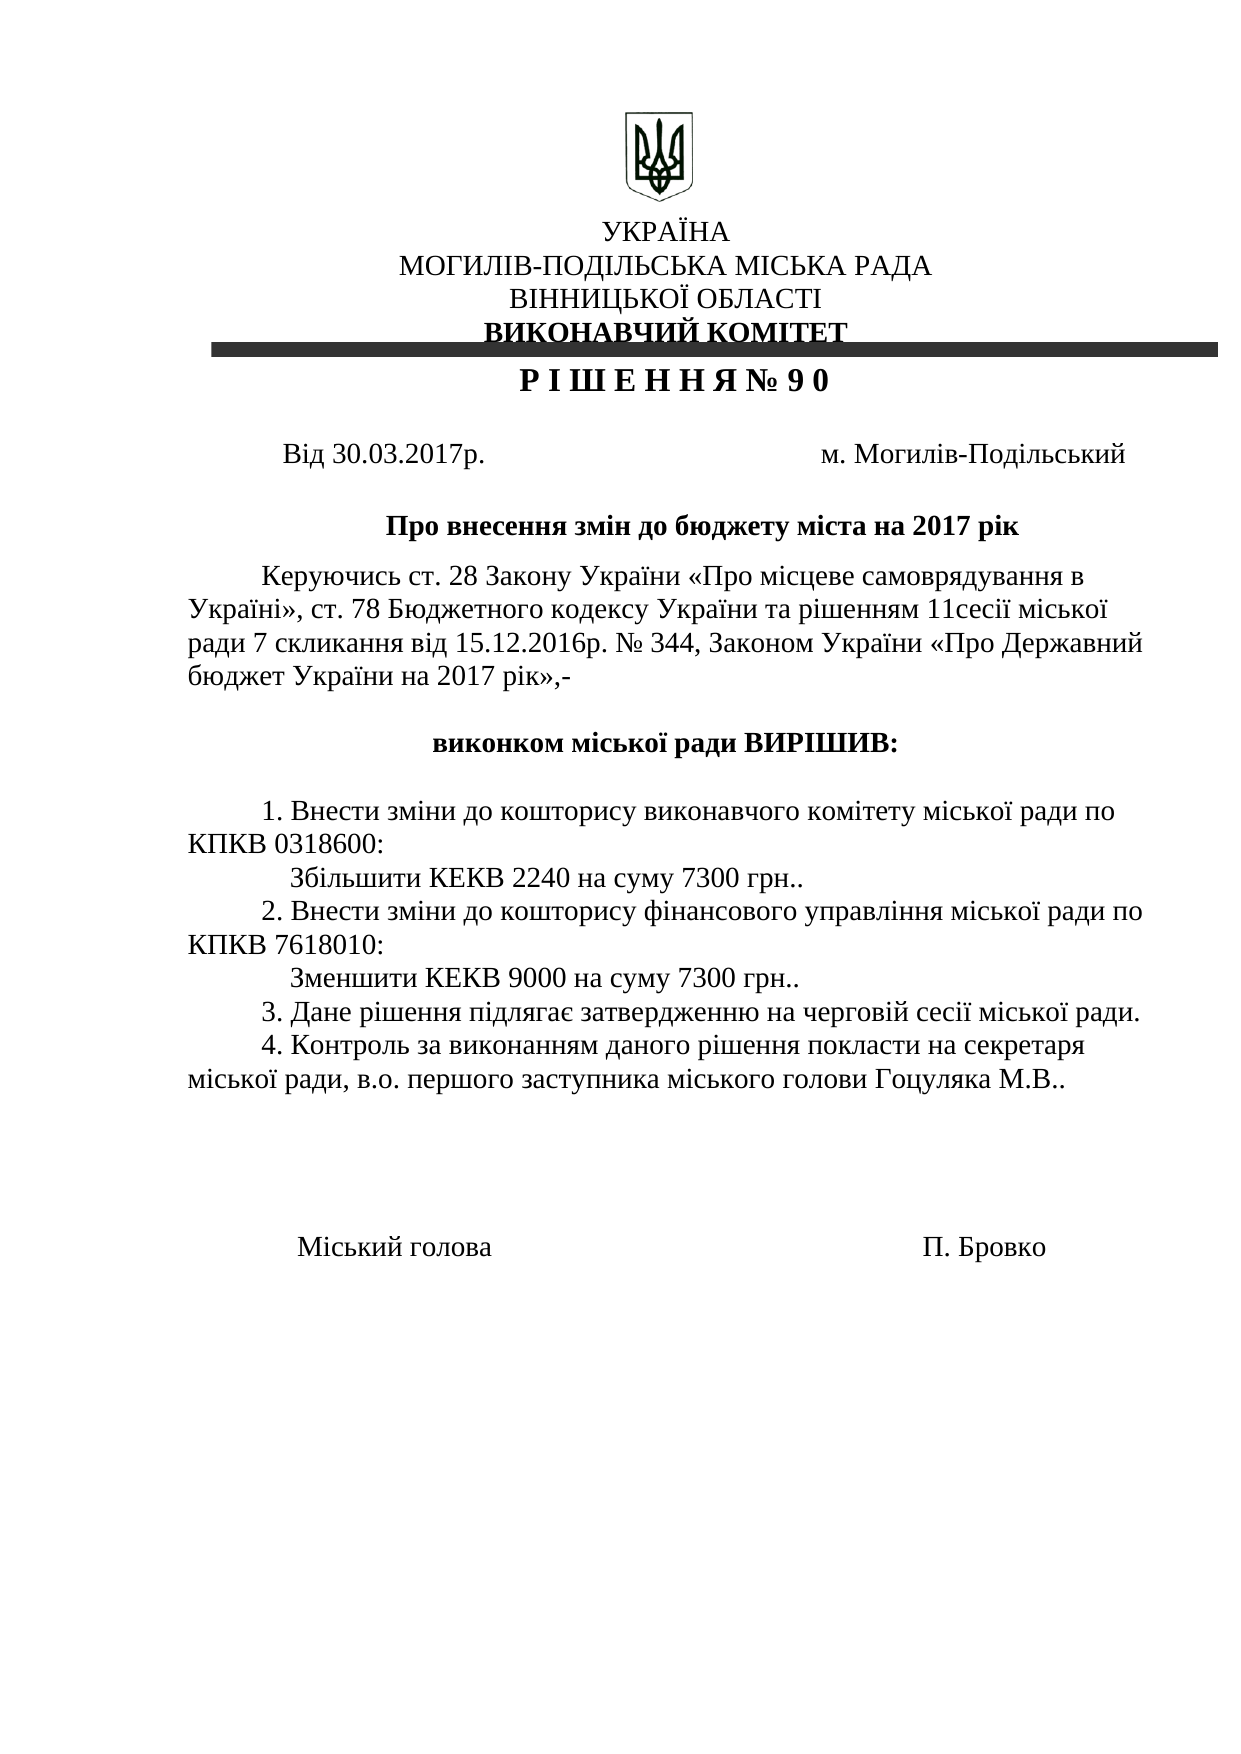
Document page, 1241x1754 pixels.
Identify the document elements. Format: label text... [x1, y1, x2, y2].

text Про внесення змін до бюджету міста на 2017 рік [187, 508, 1144, 541]
text Від 30.03.2017р. м. Могилів-Подільський [187, 437, 1144, 470]
text ВИКОНАВЧИЙ КОМІТЕТ [187, 315, 1144, 348]
text Зменшити КЕКВ 9000 на суму 7300 грн.. [187, 960, 1144, 994]
text 4. Контроль за виконанням даного рішення покласти на секретаря міської ради, в.о. першого заступника міського голови Гоцуляка М.В.. [187, 1027, 1144, 1094]
text 1. Внести зміни до кошторису виконавчого комітету міської ради по КПКВ 0318600: [187, 793, 1144, 860]
text 3. Дане рішення підлягає затвердженню на черговій сесії міської ради. [187, 994, 1144, 1027]
text виконком міської ради ВИРІШИВ: [187, 726, 1144, 759]
text Міський голова П. Бровко [187, 1229, 1144, 1262]
text РІШЕННЯ№90 [187, 361, 1144, 399]
text Керуючись ст. 28 Закону України «Про місцеве самоврядування в Україні», ст. 78 Бюджетного кодексу України та рішенням 11сесії міської ради 7 скликання від 15.12.2016р. № 344, Законом України «Про Державний бюджет України на 2017 рік»,- [187, 558, 1144, 692]
picture [625, 112, 693, 202]
text 2. Внести зміни до кошторису фінансового управління міської ради по КПКВ 7618010: [187, 893, 1144, 960]
text Збільшити КЕКВ 2240 на суму 7300 грн.. [187, 860, 1144, 893]
text УКРАЇНА МОГИЛІВ-ПОДІЛЬСЬКА МІСЬКА РАДА ВІННИЦЬКОЇ ОБЛАСТІ [187, 214, 1144, 315]
